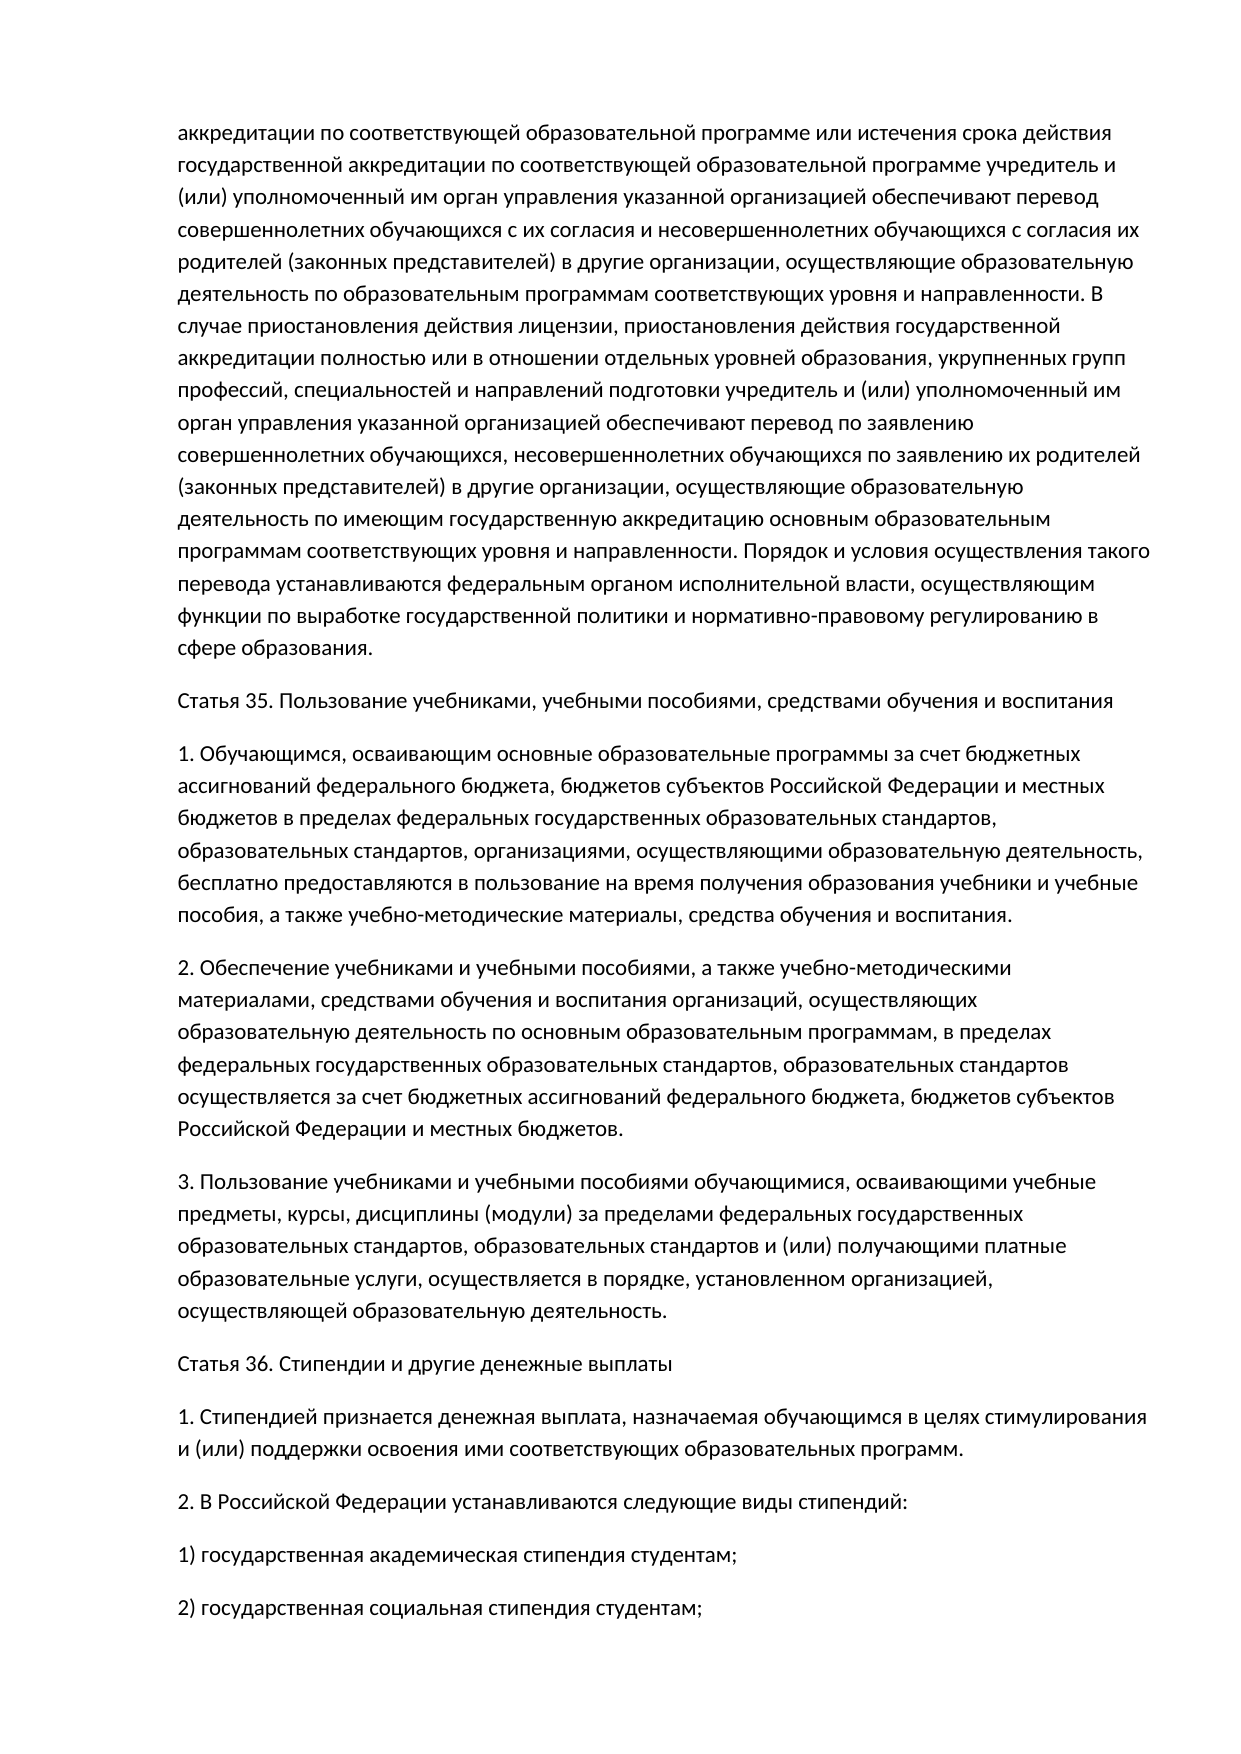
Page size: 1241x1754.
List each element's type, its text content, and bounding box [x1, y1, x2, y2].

text Статья 35. Пользование учебниками, учебными пособиями, средствами обучения и воспитания [177, 686, 1152, 714]
text 2) государственная социальная стипендия студентам; [177, 1593, 1152, 1621]
text Статья 36. Стипендии и другие денежные выплаты [177, 1349, 1152, 1377]
text 1. Стипендией признается денежная выплата, назначаемая обучающимся в целях стимулирования и (или) поддержки освоения ими соответствующих образовательных программ. [177, 1402, 1152, 1462]
text 1. Обучающимся, осваивающим основные образовательные программы за счет бюджетных ассигнований федерального бюджета, бюджетов субъектов Российской Федерации и местных бюджетов в пределах федеральных государственных образовательных стандартов, образовательных стандартов, организациями, осуществляющими образовательную деятельность, бесплатно предоставляются в пользование на время получения образования учебники и учебные пособия, а также учебно-методические материалы, средства обучения и воспитания. [177, 739, 1152, 928]
text 2. Обеспечение учебниками и учебными пособиями, а также учебно-методическими материалами, средствами обучения и воспитания организаций, осуществляющих образовательную деятельность по основным образовательным программам, в пределах федеральных государственных образовательных стандартов, образовательных стандартов осуществляется за счет бюджетных ассигнований федерального бюджета, бюджетов субъектов Российской Федерации и местных бюджетов. [177, 953, 1152, 1142]
text 3. Пользование учебниками и учебными пособиями обучающимися, осваивающими учебные предметы, курсы, дисциплины (модули) за пределами федеральных государственных образовательных стандартов, образовательных стандартов и (или) получающими платные образовательные услуги, осуществляется в порядке, установленном организацией, осуществляющей образовательную деятельность. [177, 1167, 1152, 1324]
text 1) государственная академическая стипендия студентам; [177, 1540, 1152, 1568]
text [177, 118, 1152, 661]
text 2. В Российской Федерации устанавливаются следующие виды стипендий: [177, 1487, 1152, 1515]
